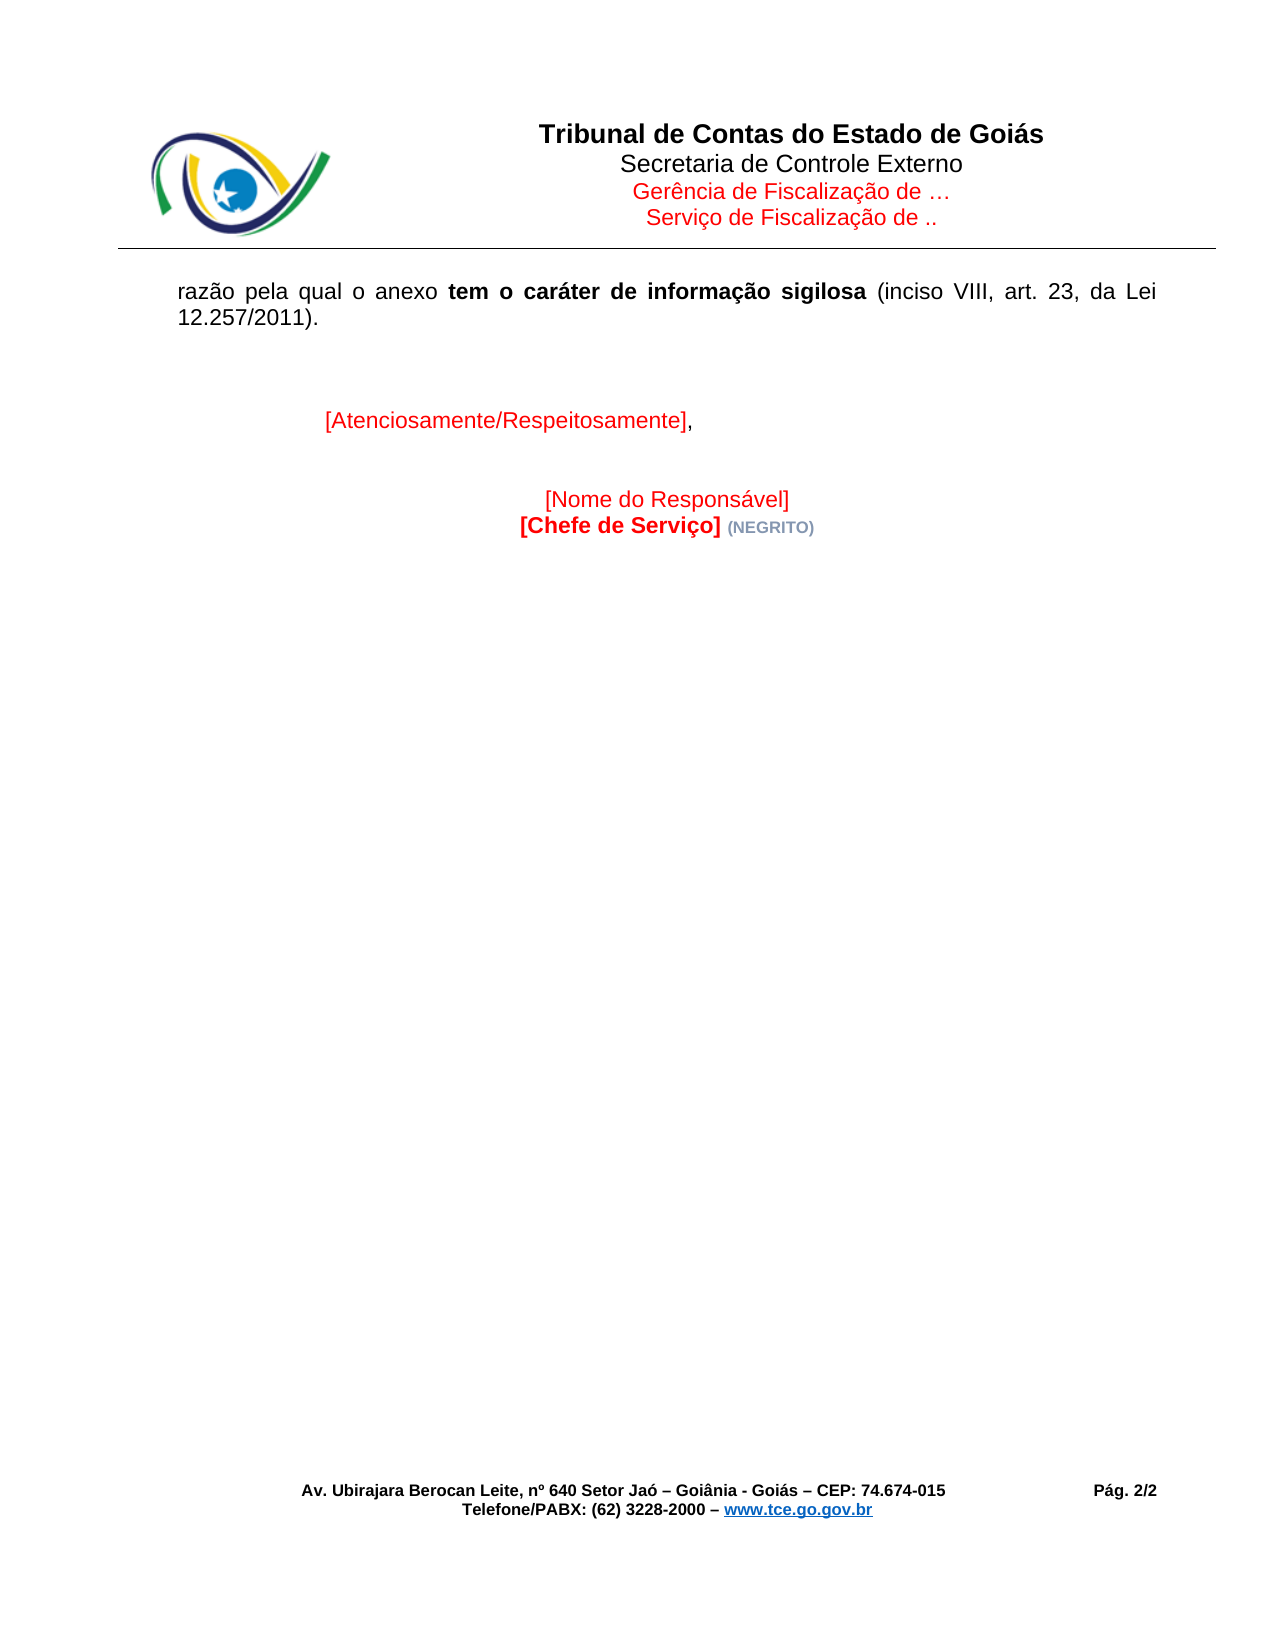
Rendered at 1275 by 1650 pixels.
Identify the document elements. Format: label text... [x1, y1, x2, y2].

text [Chefe de Serviço] (NEGRITO) [177, 512, 1157, 539]
text [Nome do Responsável] [177, 486, 1157, 512]
picture [144, 126, 336, 244]
text [Atenciosamente/Respeitosamente], [177, 407, 1157, 433]
